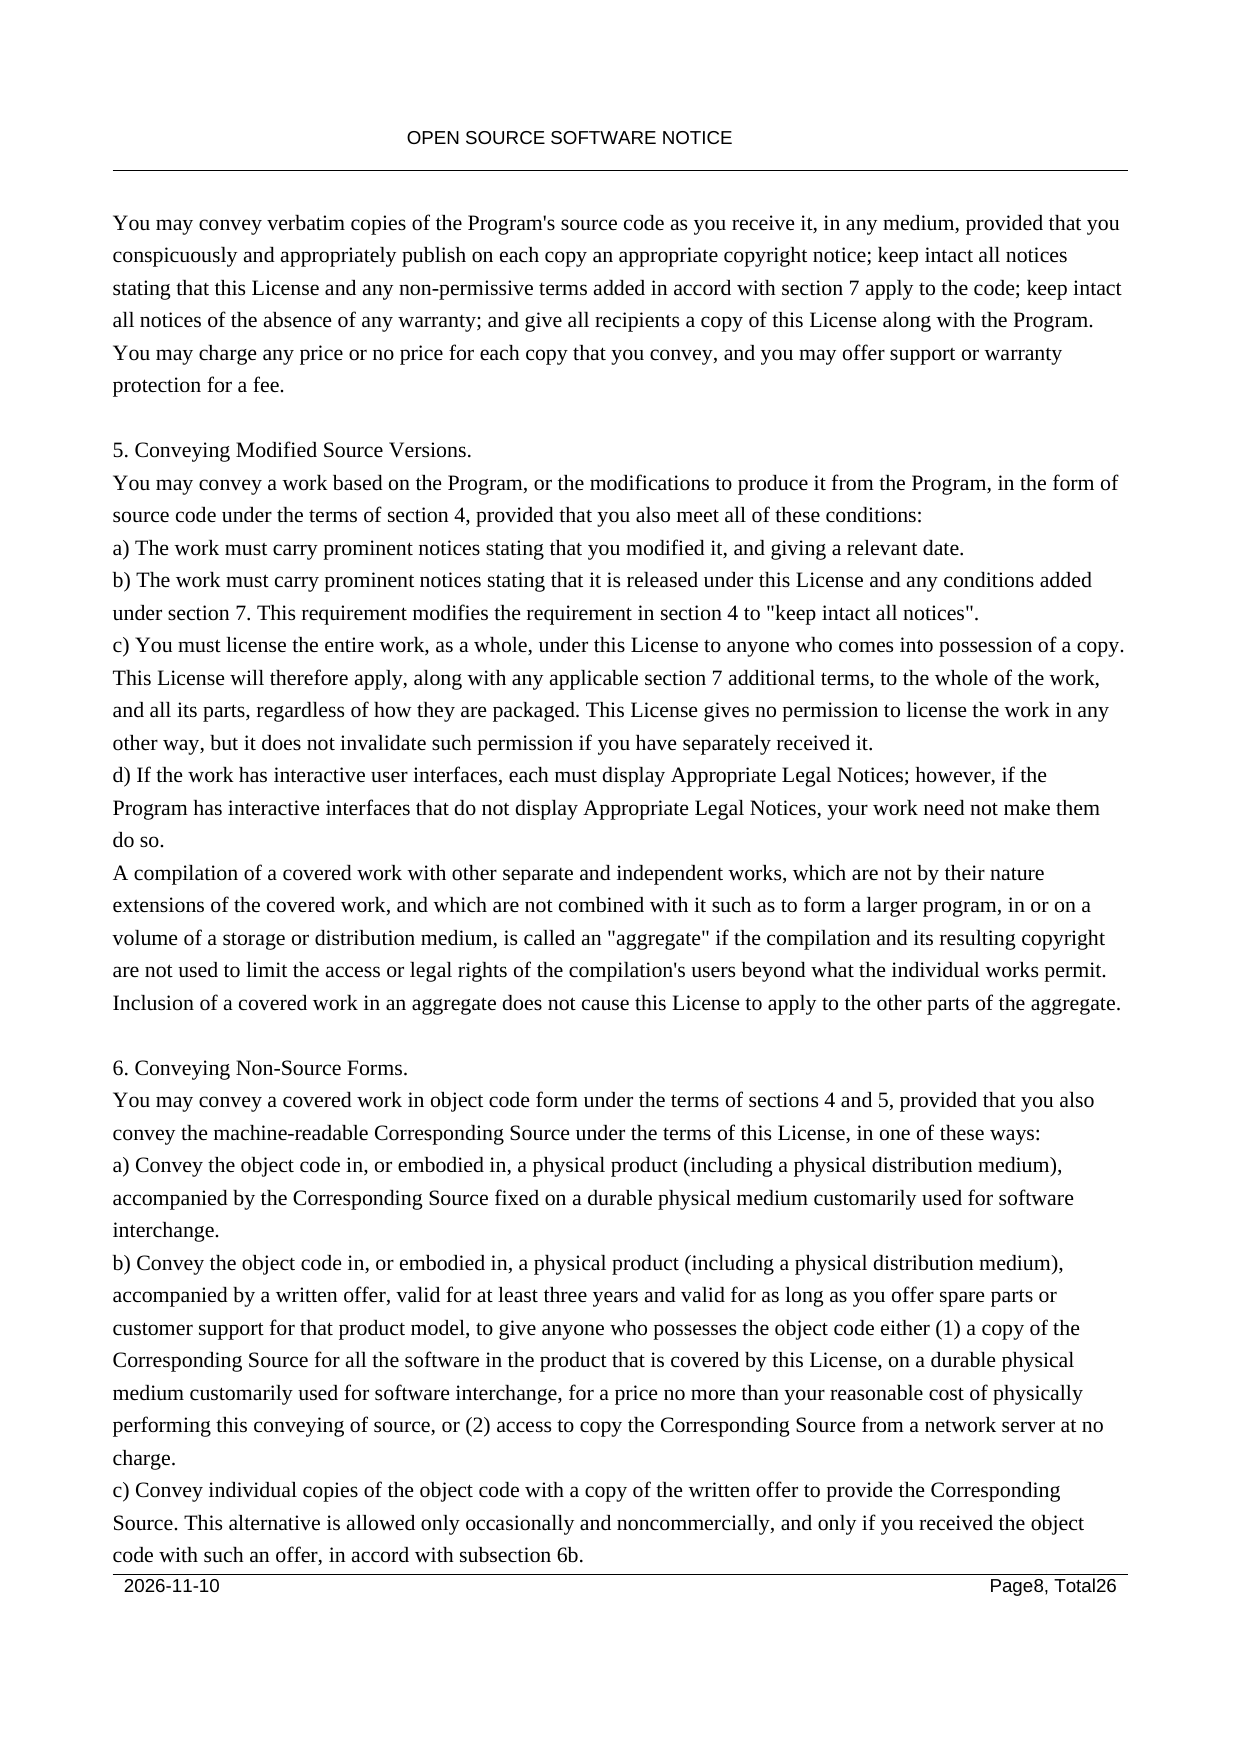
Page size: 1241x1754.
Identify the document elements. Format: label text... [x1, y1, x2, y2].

text You may charge any price or no price for each copy that you convey, and you may offer support or warranty protection for a fee. [112, 336, 1128, 401]
text b) Convey the object code in, or embodied in, a physical product (including a physical distribution medium), accompanied by a written offer, valid for at least three years and valid for as long as you offer spare parts or customer support for that product model, to give anyone who possesses the object code either (1) a copy of the Corresponding Source for all the software in the product that is covered by this License, on a durable physical medium customarily used for software interchange, for a price no more than your reasonable cost of physically performing this conveying of source, or (2) access to copy the Corresponding Source from a network server at no charge. [112, 1246, 1128, 1474]
text You may convey a covered work in object code form under the terms of sections 4 and 5, provided that you also convey the machine-readable Corresponding Source under the terms of this License, in one of these ways: [112, 1084, 1128, 1149]
text You may convey verbatim copies of the Program's source code as you receive it, in any medium, provided that you conspicuously and appropriately publish on each copy an appropriate copyright notice; keep intact all notices stating that this License and any non-permissive terms added in accord with section 7 apply to the code; keep intact all notices of the absence of any warranty; and give all recipients a copy of this License along with the Program. [112, 206, 1128, 336]
text d) If the work has interactive user interfaces, each must display Appropriate Legal Notices; however, if the Program has interactive interfaces that do not display Appropriate Legal Notices, your work need not make them do so. [112, 759, 1128, 856]
text A compilation of a covered work with other separate and independent works, which are not by their nature extensions of the covered work, and which are not combined with it such as to form a larger program, in or on a volume of a storage or distribution medium, is called an "aggregate" if the compilation and its resulting copyright are not used to limit the access or legal rights of the compilation's users beyond what the individual works permit. Inclusion of a covered work in an aggregate does not cause this License to apply to the other parts of the aggregate. [112, 856, 1128, 1019]
text b) The work must carry prominent notices stating that it is released under this License and any conditions added under section 7. This requirement modifies the requirement in section 4 to "keep intact all notices". [112, 564, 1128, 629]
text You may convey a work based on the Program, or the modifications to produce it from the Program, in the form of source code under the terms of section 4, provided that you also meet all of these conditions: [112, 466, 1128, 531]
text 6. Conveying Non-Source Forms. [112, 1051, 1128, 1084]
text a) The work must carry prominent notices stating that you modified it, and giving a relevant date. [112, 531, 1128, 564]
text c) Convey individual copies of the object code with a copy of the written offer to provide the Corresponding Source. This alternative is allowed only occasionally and noncommercially, and only if you received the object code with such an offer, in accord with subsection 6b. [112, 1474, 1128, 1571]
text 5. Conveying Modified Source Versions. [112, 434, 1128, 466]
text a) Convey the object code in, or embodied in, a physical product (including a physical distribution medium), accompanied by the Corresponding Source fixed on a durable physical medium customarily used for software interchange. [112, 1149, 1128, 1246]
text c) You must license the entire work, as a whole, under this License to anyone who comes into possession of a copy. This License will therefore apply, along with any applicable section 7 additional terms, to the whole of the work, and all its parts, regardless of how they are packaged. This License gives no permission to license the work in any other way, but it does not invalidate such permission if you have separately received it. [112, 629, 1128, 759]
